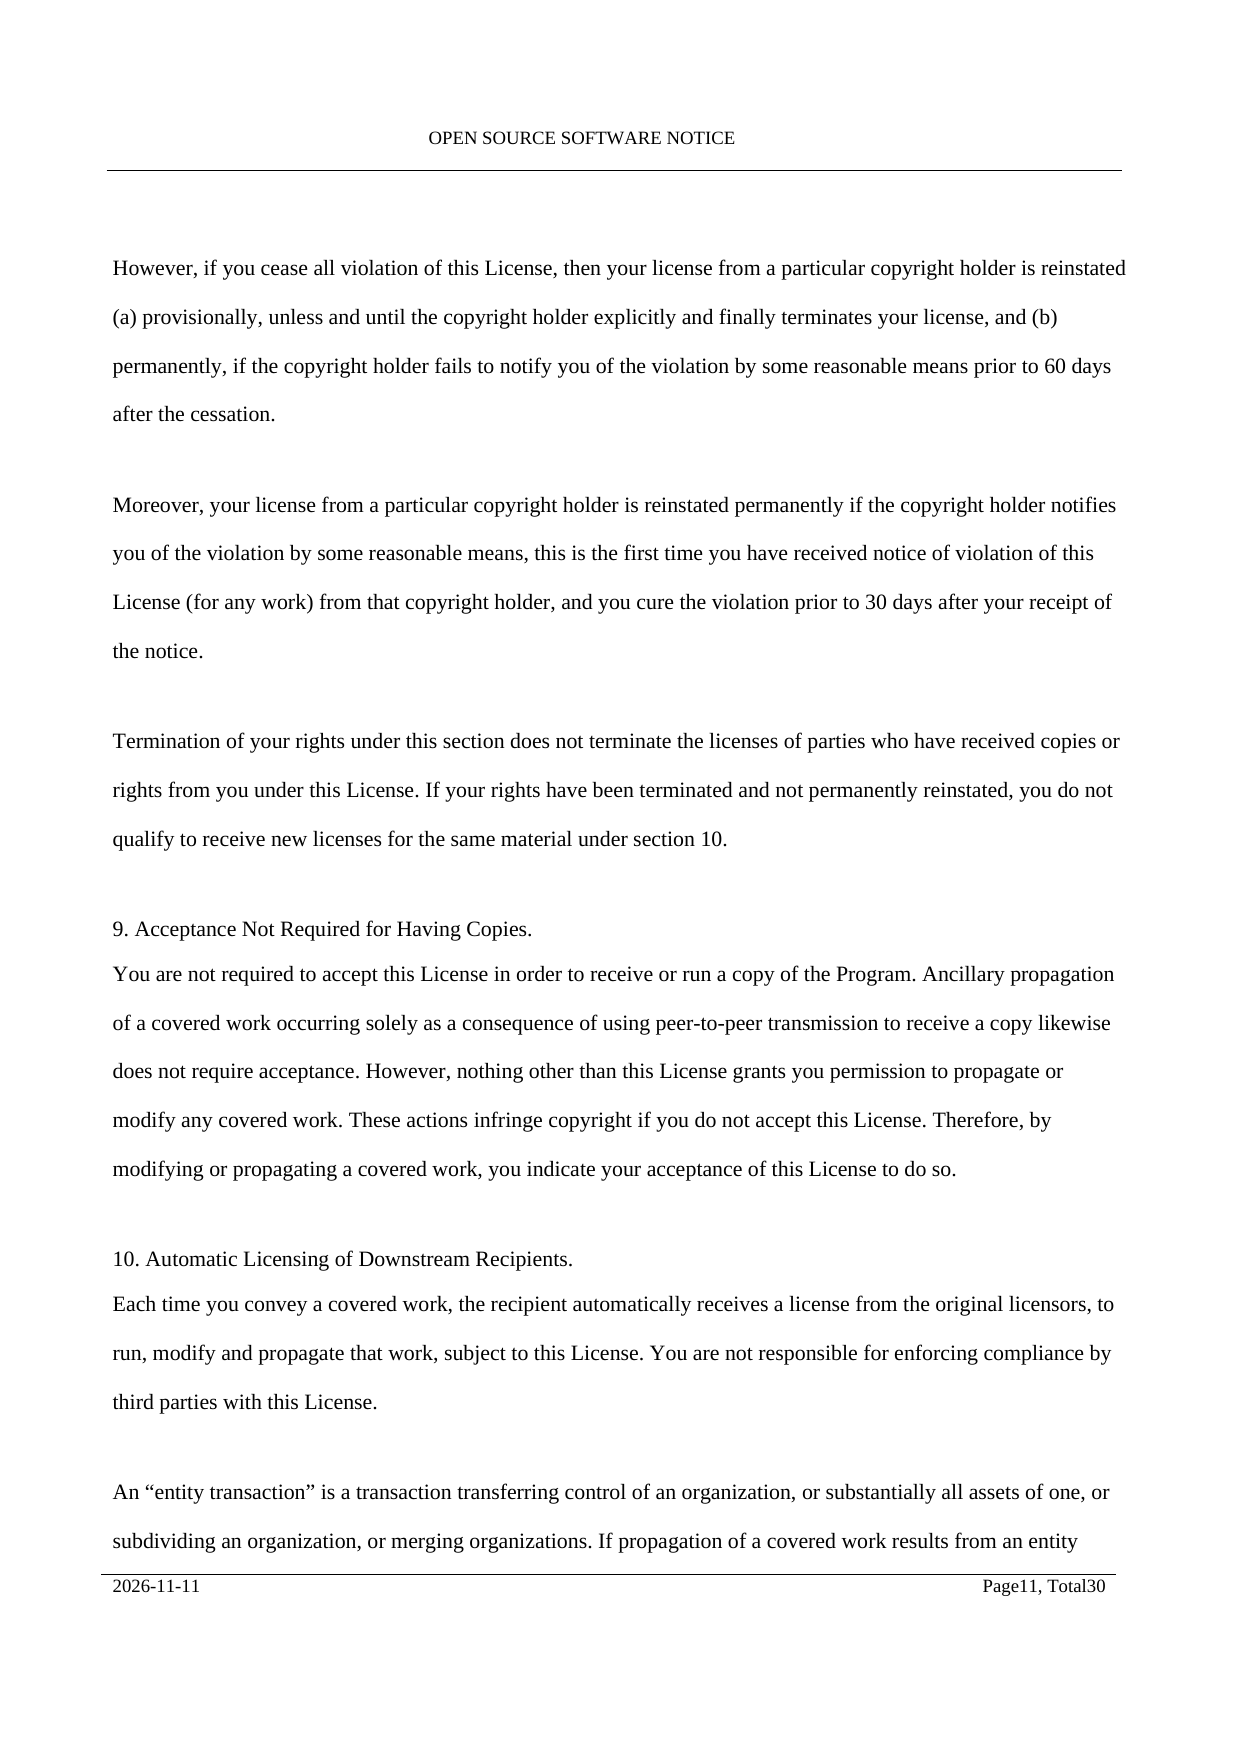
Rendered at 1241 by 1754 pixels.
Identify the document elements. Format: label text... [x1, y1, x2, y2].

text Termination of your rights under this section does not terminate the licenses of parties who have received copies or rights from you under this License. If your rights have been terminated and not permanently reinstated, you do not qualify to receive new licenses for the same material under section 10. [112, 724, 1128, 854]
text 9. Acceptance Not Required for Having Copies. [112, 912, 1128, 944]
text 10. Automatic Licensing of Downstream Recipients. [112, 1242, 1128, 1275]
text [112, 1475, 1128, 1556]
text You are not required to accept this License in order to receive or run a copy of the Program. Ancillary propagation of a covered work occurring solely as a consequence of using peer-to-peer transmission to receive a copy likewise does not require acceptance. However, nothing other than this License grants you permission to propagate or modify any covered work. These actions infringe copyright if you do not accept this License. Therefore, by modifying or propagating a covered work, you indicate your acceptance of this License to do so. [112, 957, 1128, 1185]
text Moreover, your license from a particular copyright holder is reinstated permanently if the copyright holder notifies you of the violation by some reasonable means, this is the first time you have received notice of violation of this License (for any work) from that copyright holder, and you cure the violation prior to 30 days after your receipt of the notice. [112, 488, 1128, 667]
text Each time you convey a covered work, the recipient automatically receives a license from the original licensors, to run, modify and propagate that work, subject to this License. You are not responsible for enforcing compliance by third parties with this License. [112, 1287, 1128, 1417]
text However, if you cease all violation of this License, then your license from a particular copyright holder is reinstated (a) provisionally, unless and until the copyright holder explicitly and finally terminates your license, and (b) permanently, if the copyright holder fails to notify you of the violation by some reasonable means prior to 60 days after the cessation. [112, 251, 1128, 430]
